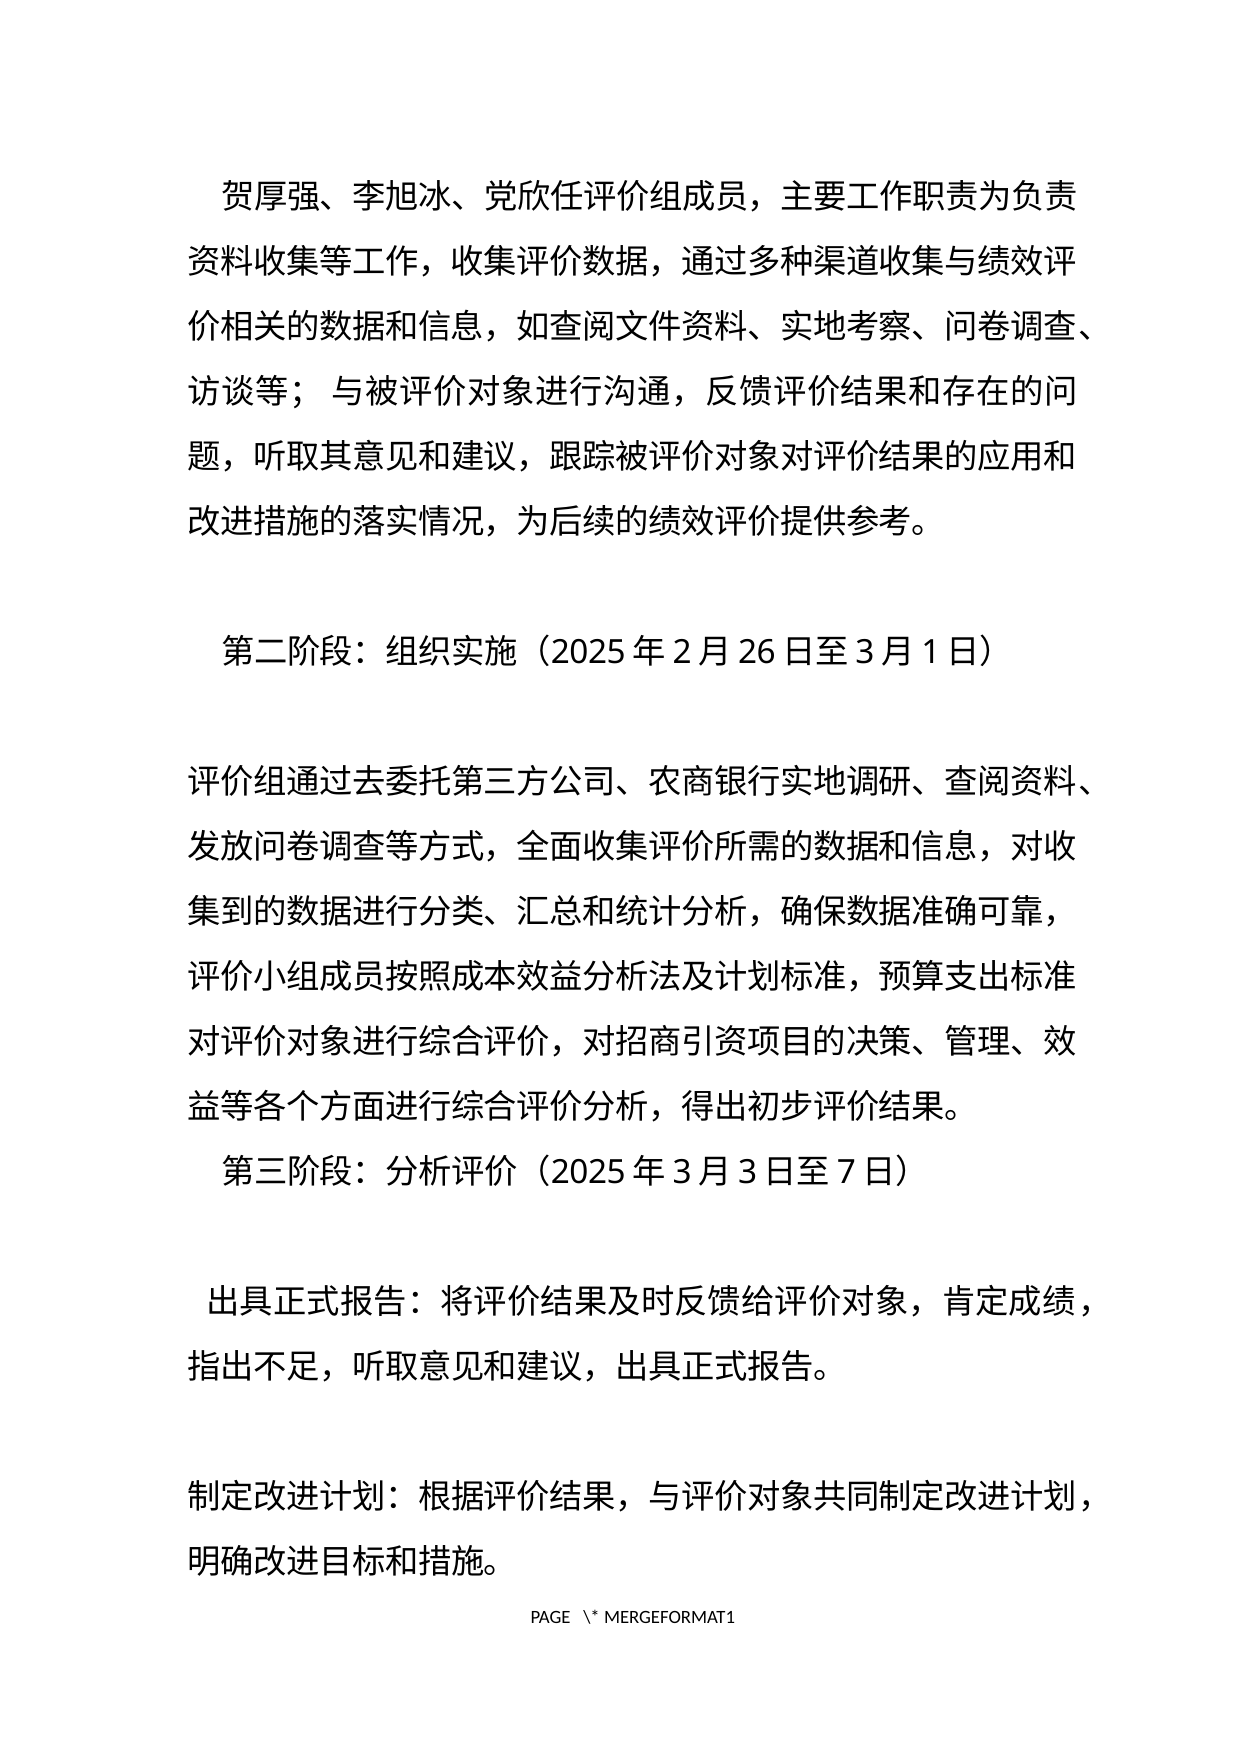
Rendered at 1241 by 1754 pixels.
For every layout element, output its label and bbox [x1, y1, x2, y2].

text [187, 1397, 1078, 1592]
